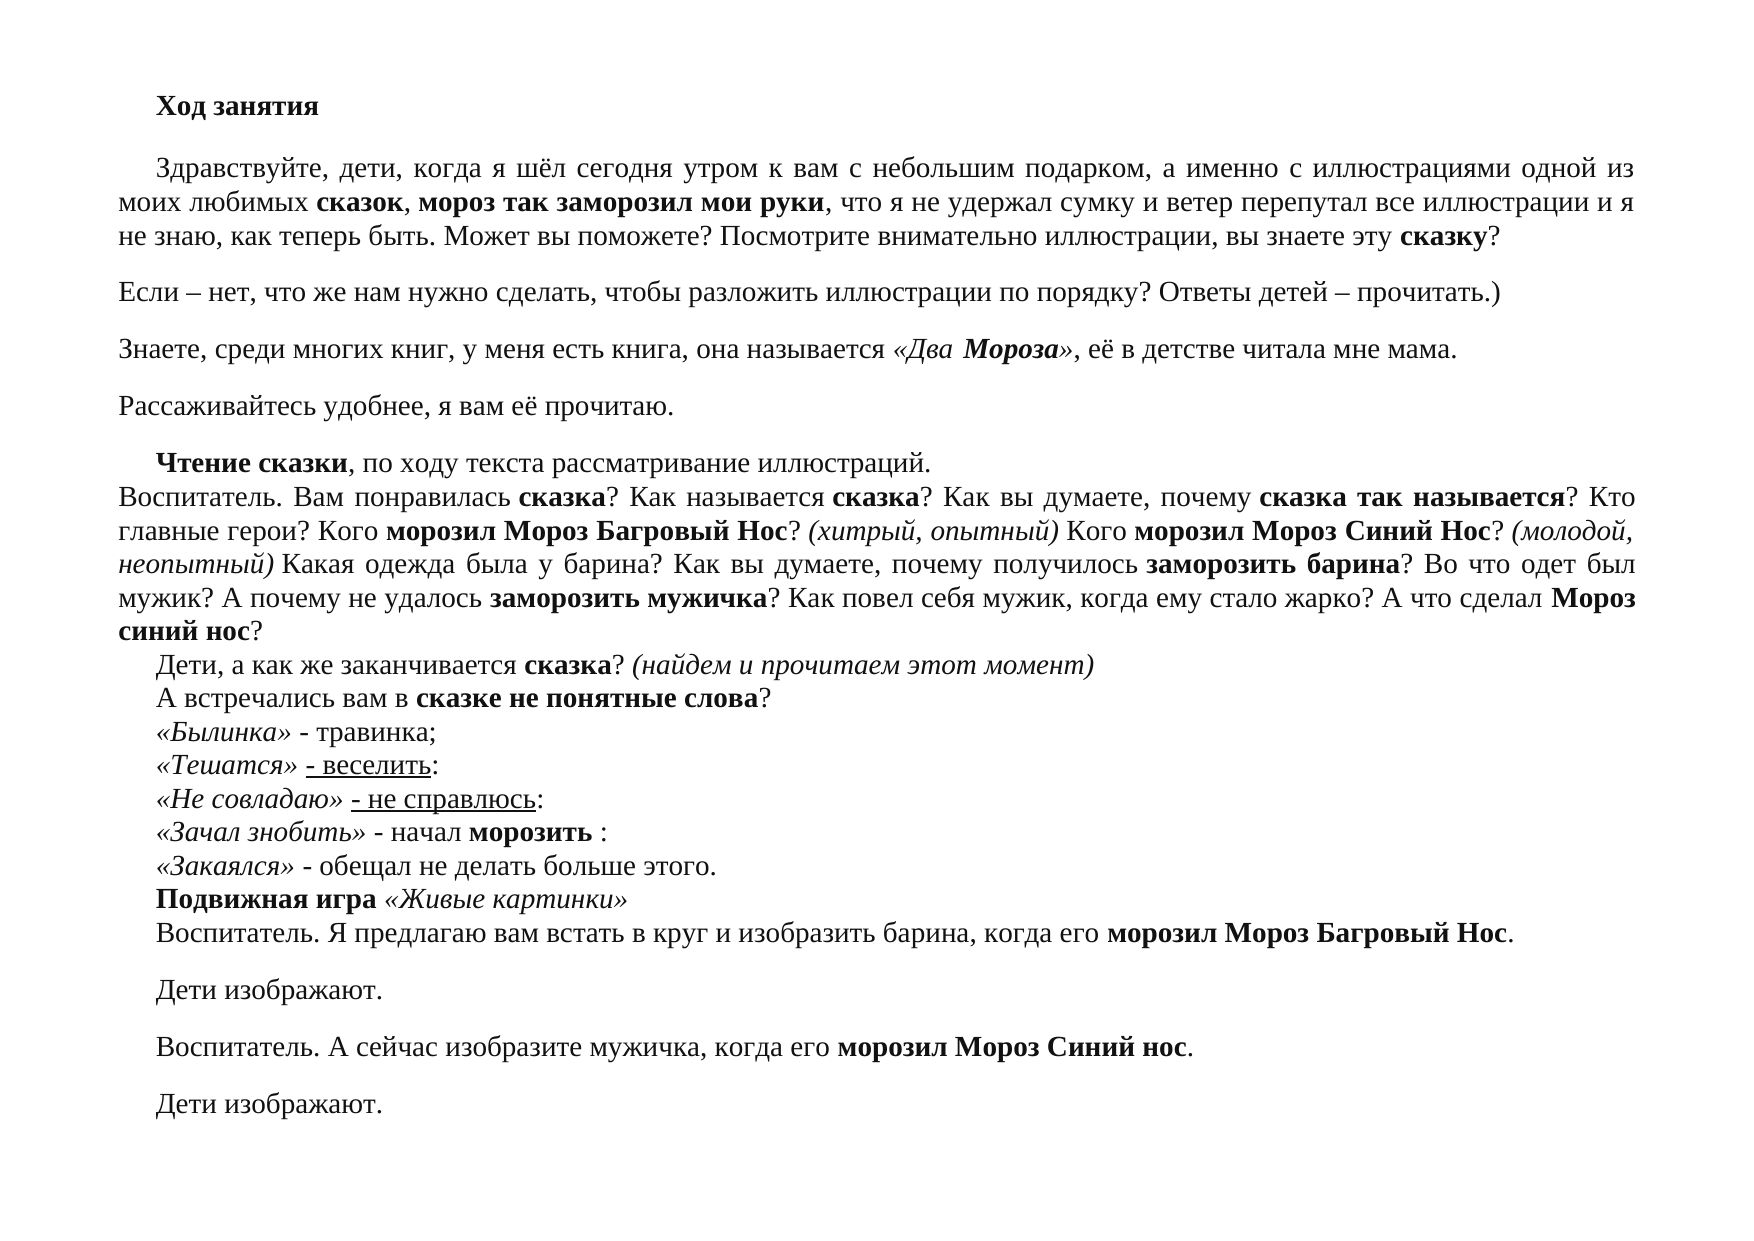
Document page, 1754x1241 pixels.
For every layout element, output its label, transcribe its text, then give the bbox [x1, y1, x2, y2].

text А встречались вам в сказке не понятные слова? [118, 680, 1636, 714]
text Воспитатель. А сейчас изобразите мужичка, когда его морозил Мороз Синий нос. [118, 1029, 1636, 1063]
text «Тешатся» - веселить: [118, 747, 1636, 781]
text Знаете, среди многих книг, у меня есть книга, она называется «Два Мороза», её в детстве читала мне мама. [118, 332, 1636, 365]
text Здравствуйте, дети, когда я шёл сегодня утром к вам с небольшим подарком, а именно с иллюстрациями одной из моих любимых сказок, мороз так заморозил мои руки, что я не удержал сумку и ветер перепутал все иллюстрации и я не знаю, как теперь быть. Может вы поможете? Посмотрите внимательно иллюстрации, вы знаете эту сказку? [118, 151, 1636, 251]
text Дети, а как же заканчивается сказка? (найдем и прочитаем этот момент) [118, 647, 1636, 680]
text Рассаживайтесь удобнее, я вам её прочитаю. [118, 388, 1636, 422]
text Воспитатель. Вам понравилась сказка? Как называется сказка? Как вы думаете, почему сказка так называется? Кто главные герои? Кого морозил Мороз Багровый Нос? (хитрый, опытный) Кого морозил Мороз Синий Нос? (молодой, неопытный) Какая одежда была у барина? Как вы думаете, почему получилось заморозить барина? Во что одет был мужик? А почему не удалось заморозить мужичка? Как повел себя мужик, когда ему стало жарко? А что сделал Мороз синий нос? [118, 479, 1636, 647]
text «Закаялся» - обещал не делать больше этого. [118, 848, 1636, 882]
text «Зачал знобить» - начал морозить : [118, 814, 1636, 848]
text Чтение сказки, по ходу текста рассматривание иллюстраций. [118, 446, 1636, 479]
text Ход занятия [118, 88, 1636, 122]
text «Былинка» - травинка; [118, 714, 1636, 747]
text Воспитатель. Я предлагаю вам встать в круг и изобразить барина, когда его морозил Мороз Багровый Нос. [118, 915, 1636, 949]
text Дети изображают. [118, 1086, 1636, 1119]
text Дети изображают. [118, 972, 1636, 1006]
text Подвижная игра «Живые картинки» [118, 882, 1636, 915]
text Если – нет, что же нам нужно сделать, чтобы разложить иллюстрации по порядку? Ответы детей – прочитать.) [118, 274, 1636, 308]
text «Не совладаю» - не справлюсь: [118, 781, 1636, 814]
